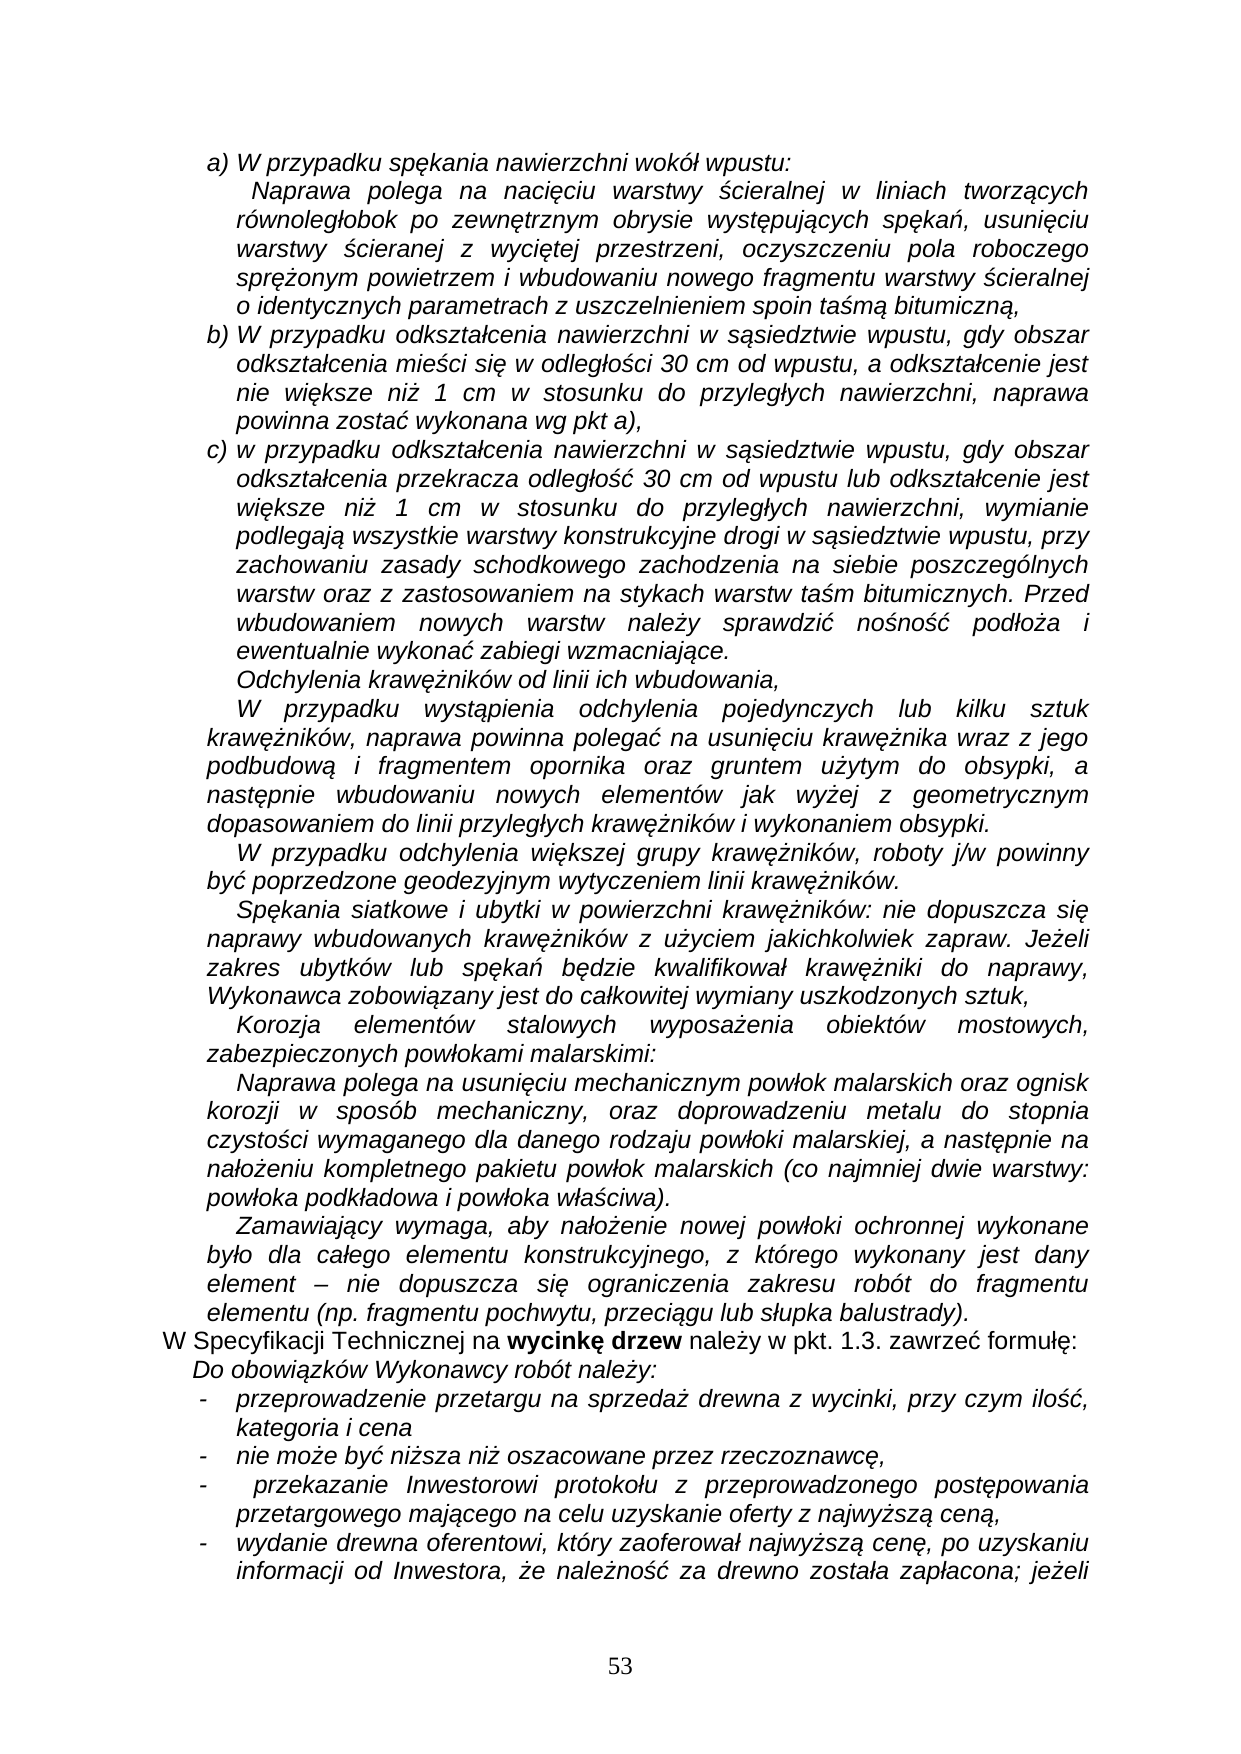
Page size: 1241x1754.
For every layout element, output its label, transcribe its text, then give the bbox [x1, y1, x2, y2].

list przekazanie Inwestorowi protokołu z przeprowadzonego postępowania przetargowego mającego na celu uzyskanie oferty z najwyższą ceną, [199, 1470, 1093, 1528]
list nie może być niższa niż oszacowane przez rzeczoznawcę, [199, 1441, 1093, 1470]
text Do obowiązków Wykonawcy robót należy: [192, 1355, 1093, 1384]
text W przypadku wystąpienia odchylenia pojedynczych lub kilku sztuk krawężników, naprawa powinna polegać na usunięciu krawężnika wraz z jego podbudową i fragmentem opornika oraz gruntem użytym do obsypki, a następnie wbudowaniu nowych elementów jak wyżej z geometrycznym dopasowaniem do linii przyległych krawężników i wykonaniem obsypki. [207, 694, 1093, 838]
text Spękania siatkowe i ubytki w powierzchni krawężników: nie dopuszcza się naprawy wbudowanych krawężników z użyciem jakichkolwiek zapraw. Jeżeli zakres ubytków lub spękań będzie kwalifikował krawężniki do naprawy, Wykonawca zobowiązany jest do całkowitej wymiany uszkodzonych sztuk, [207, 895, 1093, 1010]
list w przypadku odkształcenia nawierzchni w sąsiedztwie wpustu, gdy obszar odkształcenia przekracza odległość od wpustu lub odkształcenie jest większe niż w stosunku do przyległych nawierzchni, wymianie podlegają wszystkie warstwy konstrukcyjne drogi w sąsiedztwie wpustu, przy zachowaniu zasady schodkowego zachodzenia na siebie poszczególnych warstw oraz z zastosowaniem na stykach warstw taśm bitumicznych. Przed wbudowaniem nowych warstw należy sprawdzić nośność podłoża i ewentualnie wykonać zabiegi wzmacniające. [207, 435, 1093, 665]
text Naprawa polega na usunięciu mechanicznym powłok malarskich oraz ognisk korozji w sposób mechaniczny, oraz doprowadzeniu metalu do stopnia czystości wymaganego dla danego rodzaju powłoki malarskiej, a następnie na nałożeniu kompletnego pakietu powłok malarskich (co najmniej dwie warstwy: powłoka podkładowa i powłoka właściwa). [207, 1068, 1093, 1211]
text Zamawiający wymaga, aby nałożenie nowej powłoki ochronnej wykonane było dla całego elementu konstrukcyjnego, z którego wykonany jest dany element – nie dopuszcza się ograniczenia zakresu robót do fragmentu elementu (np. fragmentu pochwytu, przeciągu lub słupka balustrady). [207, 1211, 1093, 1326]
list przeprowadzenie przetargu na sprzedaż drewna z wycinki, przy czym ilość, kategoria i cena [199, 1384, 1093, 1441]
text Naprawa polega na nacięciu warstwy ścieralnej w liniach tworzących równoległobok po zewnętrznym obrysie występujących spękań, usunięciu warstwy ścieranej z wyciętej przestrzeni, oczyszczeniu pola roboczego sprężonym powietrzem i wbudowaniu nowego fragmentu warstwy ścieralnej o identycznych parametrach z uszczelnieniem spoin taśmą bitumiczną, [236, 176, 1093, 320]
text Korozja elementów stalowych wyposażenia obiektów mostowych, zabezpieczonych powłokami malarskimi: [207, 1010, 1093, 1068]
text W przypadku odchylenia większej grupy krawężników, roboty j/w powinny być poprzedzone geodezyjnym wytyczeniem linii krawężników. [207, 838, 1093, 895]
list W przypadku spękania nawierzchni wokół wpustu: [207, 148, 1093, 176]
text W Specyfikacji Technicznej na wycinkę drzew należy w pkt. 1.3. zawrzeć formułę: [162, 1326, 1093, 1355]
list W przypadku odkształcenia nawierzchni w sąsiedztwie wpustu, gdy obszar odkształcenia mieści się w odległości od wpustu, a odkształcenie jest nie większe niż w stosunku do przyległych nawierzchni, naprawa powinna zostać wykonana wg pkt a), [207, 320, 1093, 435]
text Odchylenia krawężników od linii ich wbudowania, [207, 665, 1093, 694]
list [199, 1528, 1093, 1585]
